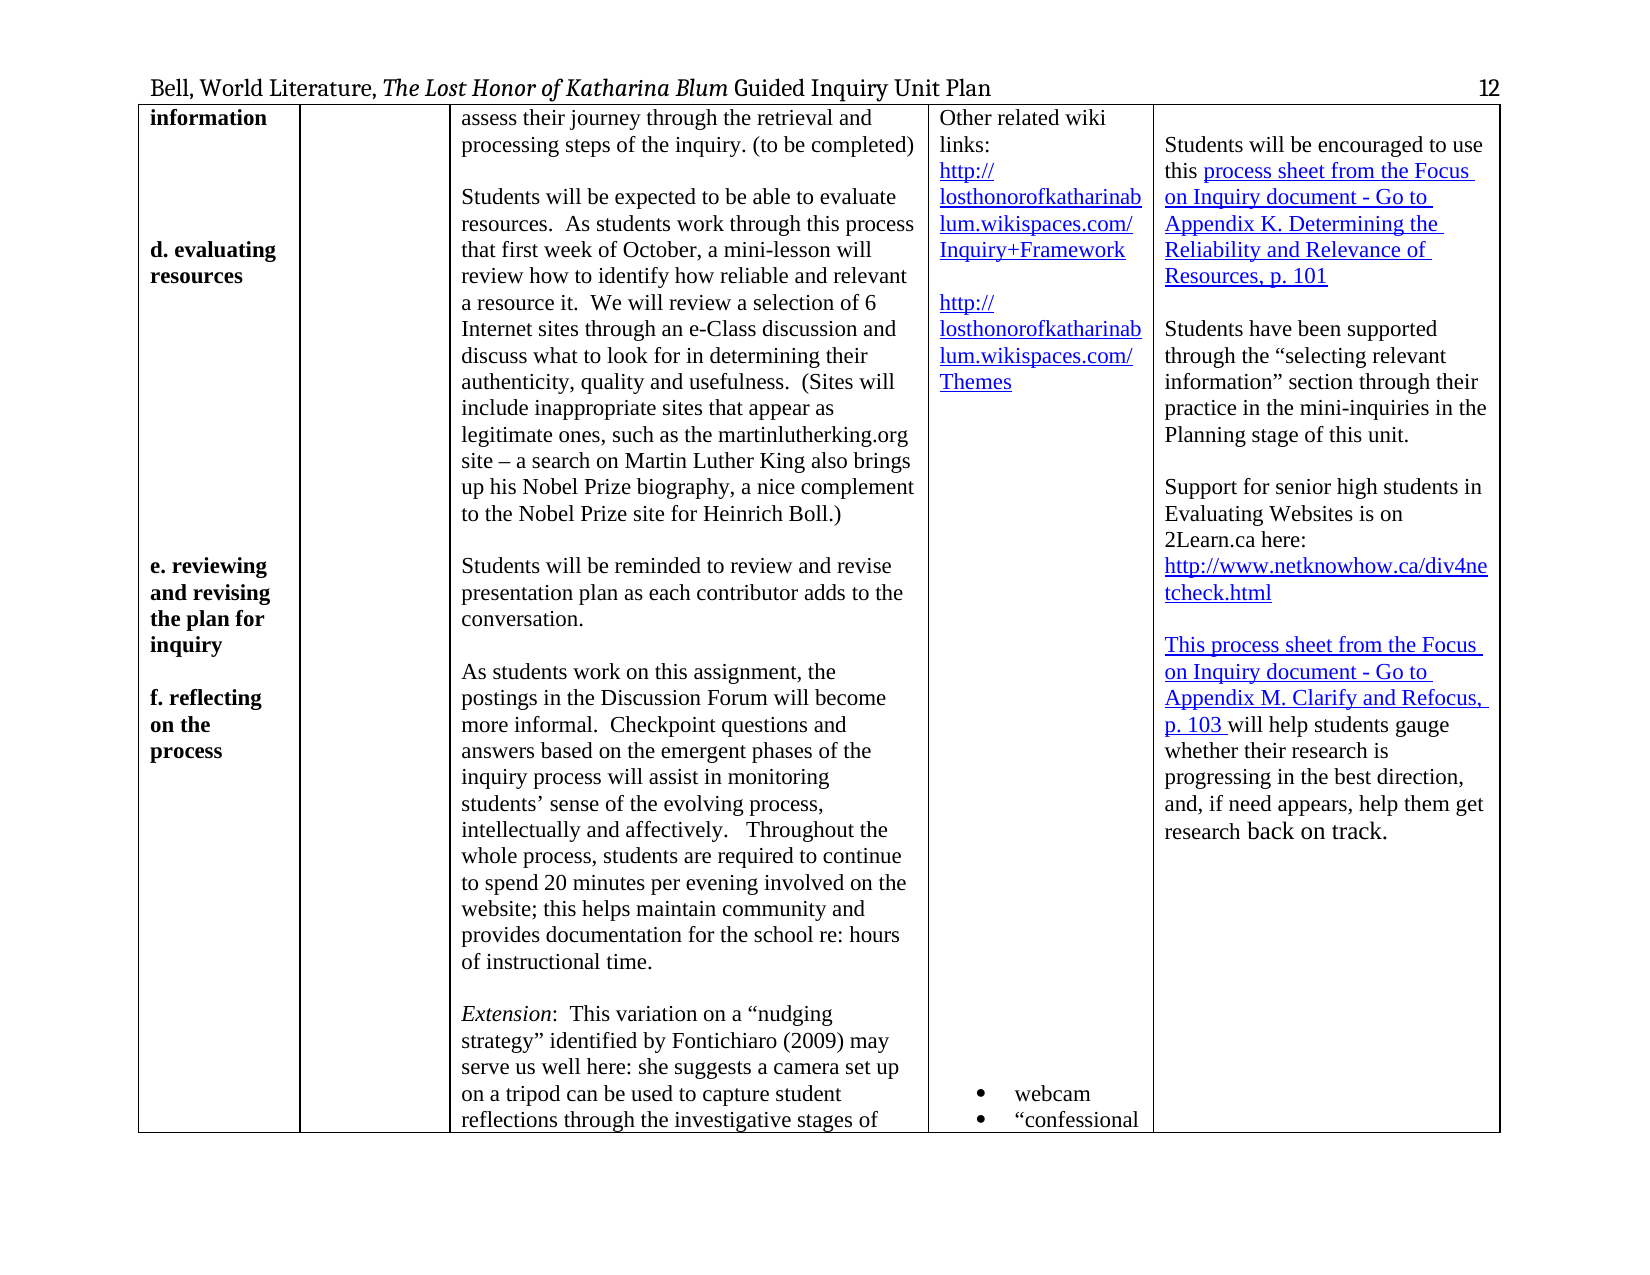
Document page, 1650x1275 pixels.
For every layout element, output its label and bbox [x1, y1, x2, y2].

table_cell [139, 105, 299, 1132]
table_cell [301, 105, 449, 1132]
table_cell [451, 105, 928, 1132]
table_cell [1154, 105, 1499, 1132]
table_cell [929, 105, 1153, 1132]
